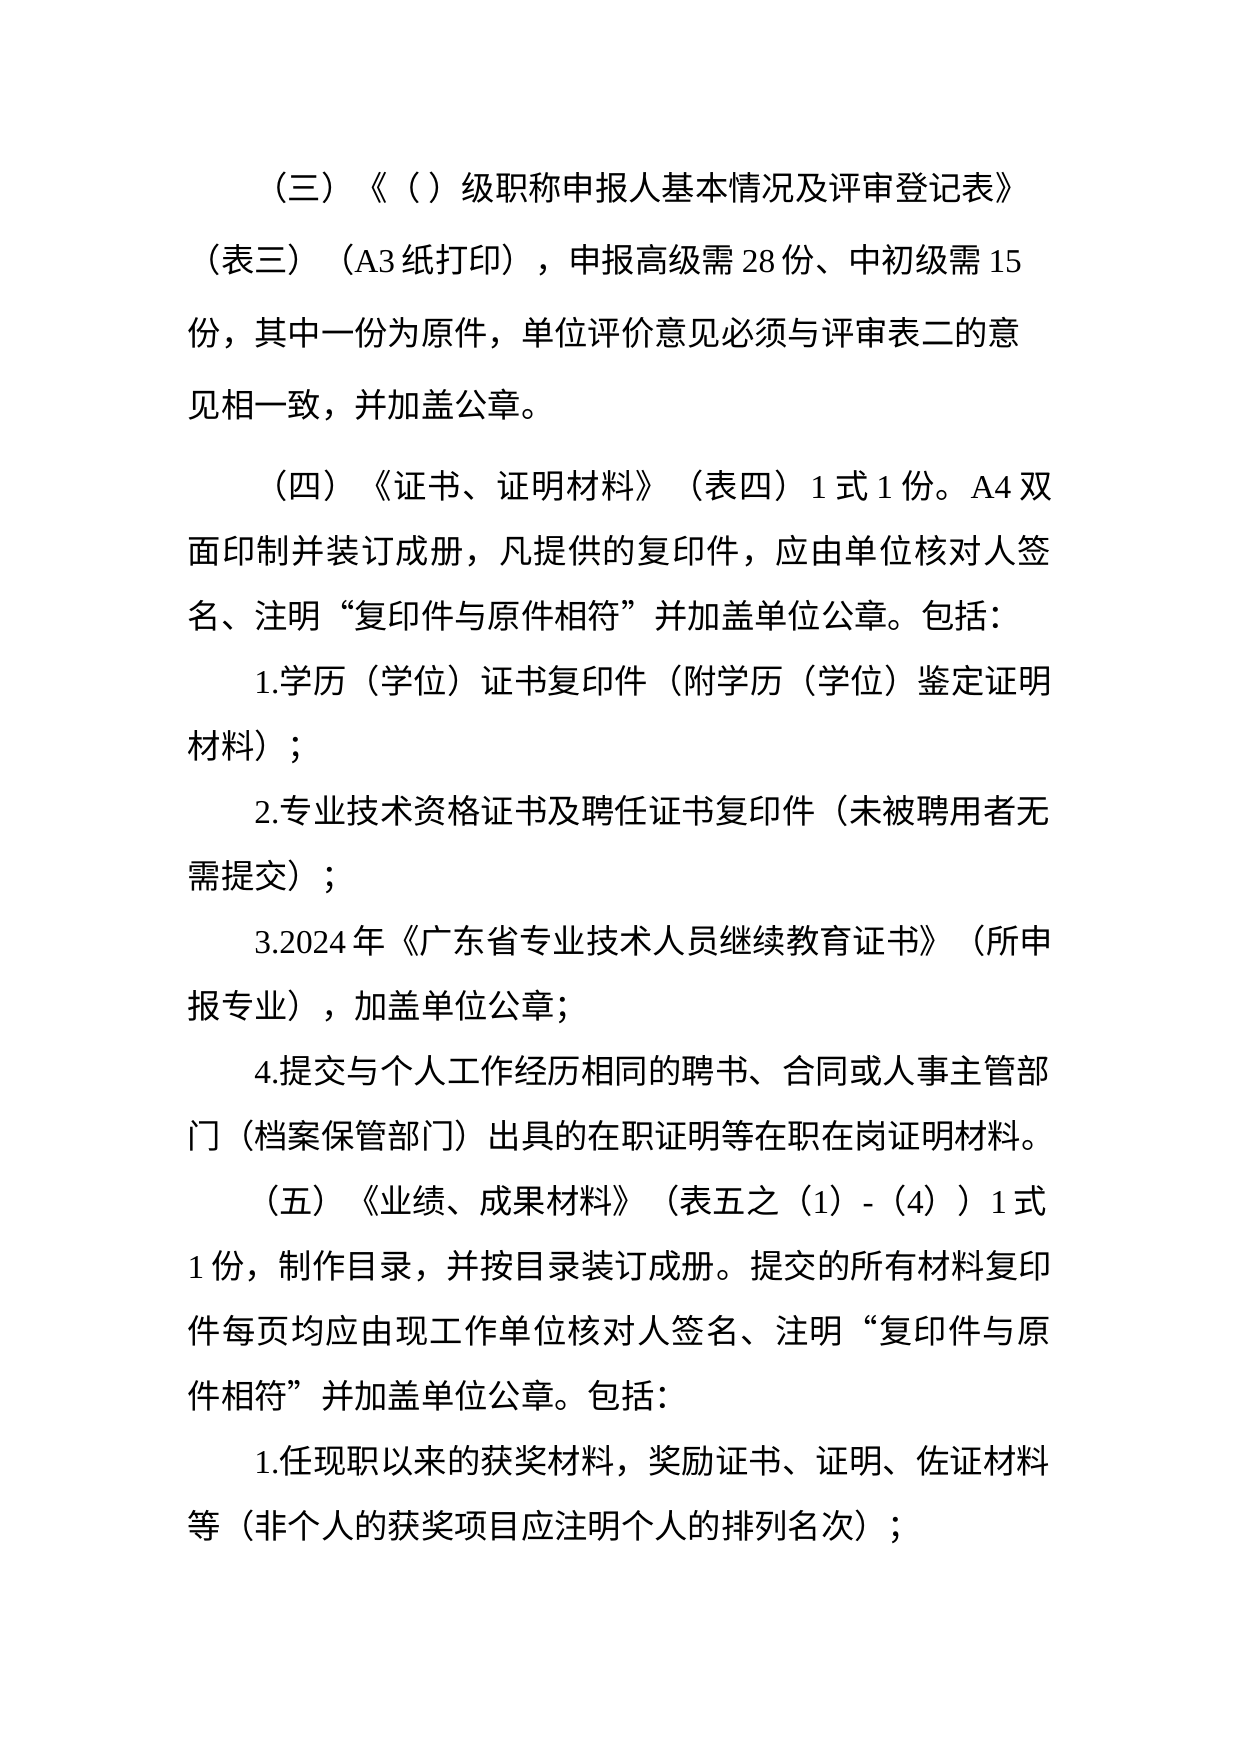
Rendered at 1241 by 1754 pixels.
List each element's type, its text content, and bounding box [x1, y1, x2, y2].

text 3.2024年《广东省专业技术人员继续教育证书》（所申报专业），加盖单位公章； [187, 906, 1053, 1036]
text 4.提交与个人工作经历相同的聘书、合同或人事主管部门（档案保管部门）出具的在职证明等在职在岗证明材料。 [187, 1036, 1053, 1166]
text （三）《（ ）级职称申报人基本情况及评审登记表》（表三）（A3纸打印），申报高级需28份、中初级需15份，其中一份为原件，单位评价意见必须与评审表二的意见相一致，并加盖公章。 [187, 162, 1053, 427]
text 1.任现职以来的获奖材料，奖励证书、证明、佐证材料等（非个人的获奖项目应注明个人的排列名次）； [187, 1426, 1053, 1556]
text （四）《证书、证明材料》（表四）1式1份。A4双面印制并装订成册，凡提供的复印件，应由单位核对人签名、注明“复印件与原件相符”并加盖单位公章。包括： [187, 451, 1053, 646]
text 1.学历（学位）证书复印件（附学历（学位）鉴定证明材料）； [187, 646, 1053, 776]
text 2.专业技术资格证书及聘任证书复印件（未被聘用者无需提交）； [187, 776, 1053, 906]
text （五）《业绩、成果材料》（表五之（1）-（4））1式 [246, 1166, 1053, 1231]
text 1份，制作目录，并按目录装订成册。提交的所有材料复印件每页均应由现工作单位核对人签名、注明“复印件与原件相符”并加盖单位公章。包括： [187, 1231, 1053, 1426]
